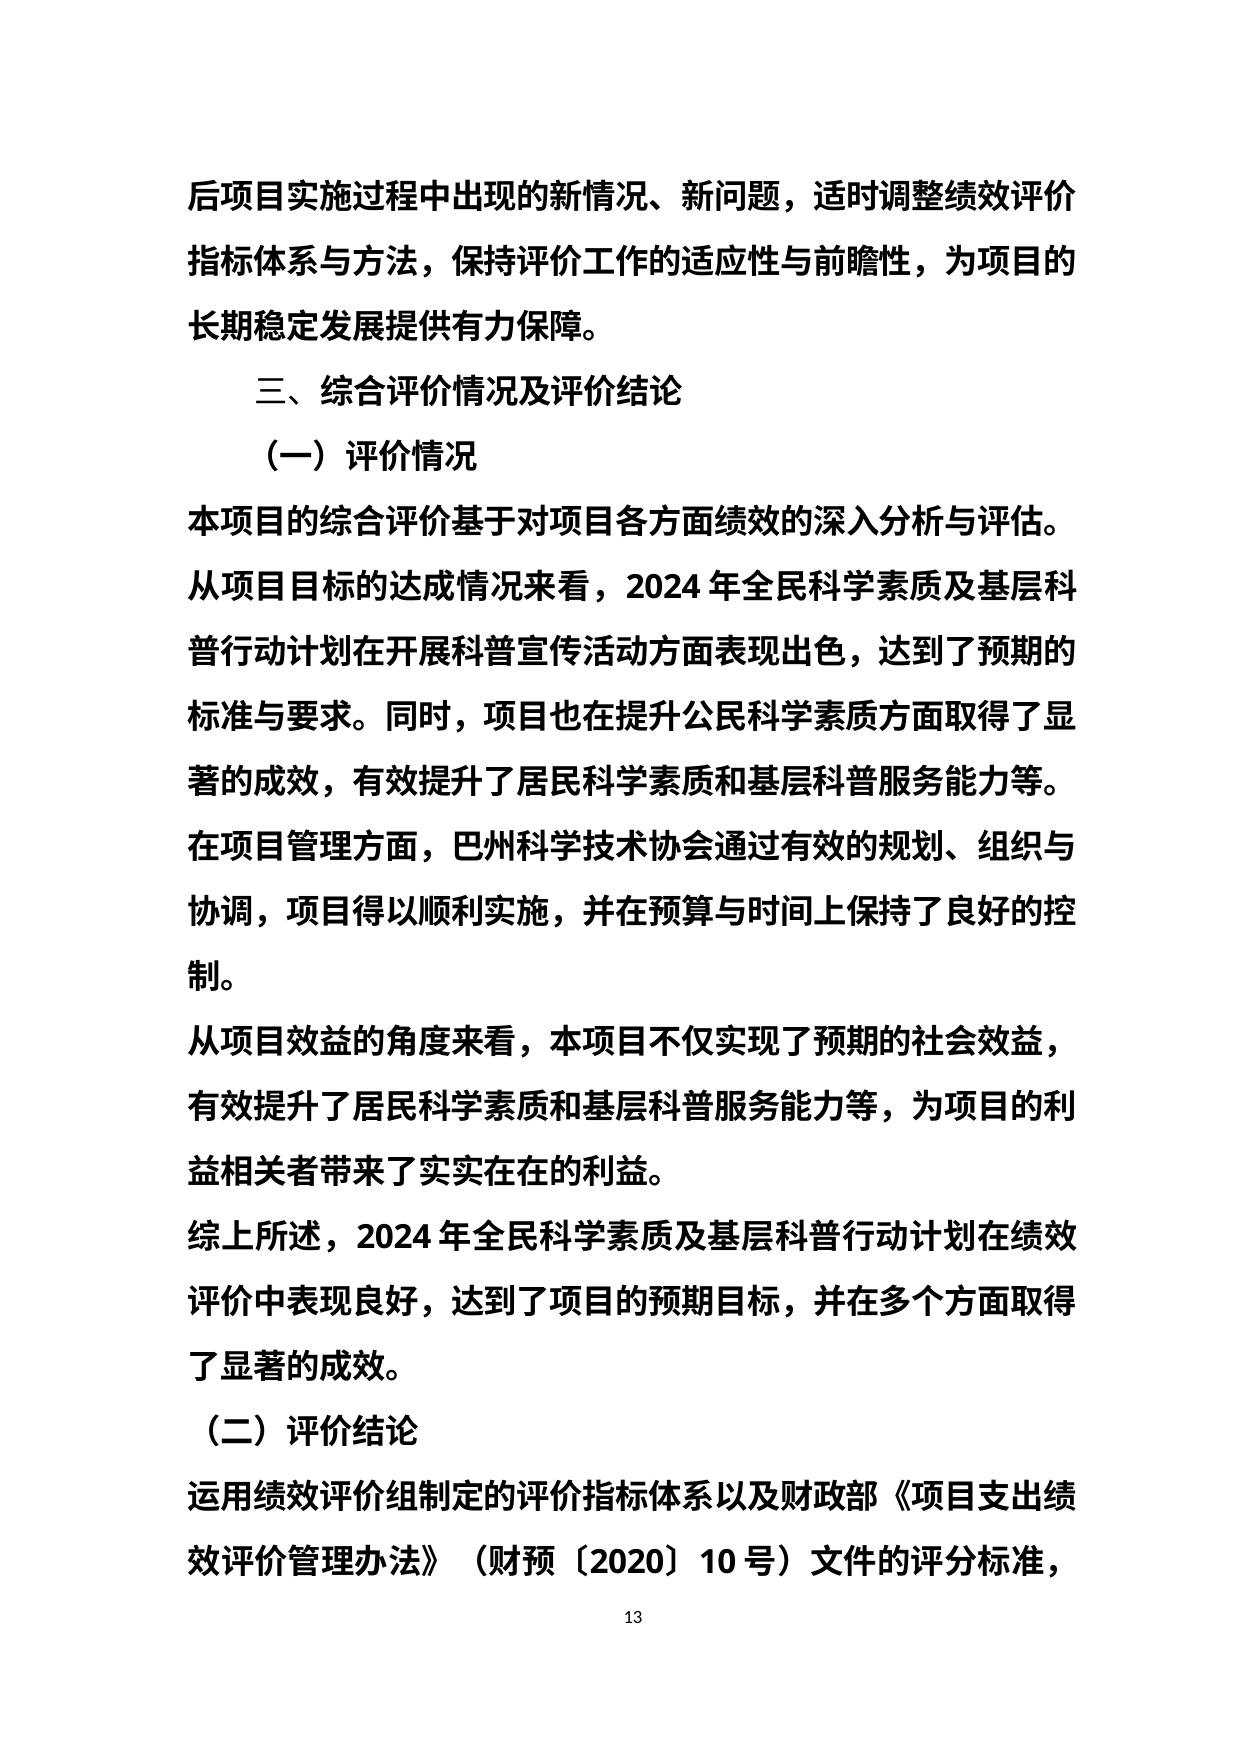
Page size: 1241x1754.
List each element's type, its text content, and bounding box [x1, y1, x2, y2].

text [187, 162, 1078, 357]
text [187, 422, 1078, 1592]
text 三、综合评价情况及评价结论 [187, 357, 1078, 422]
